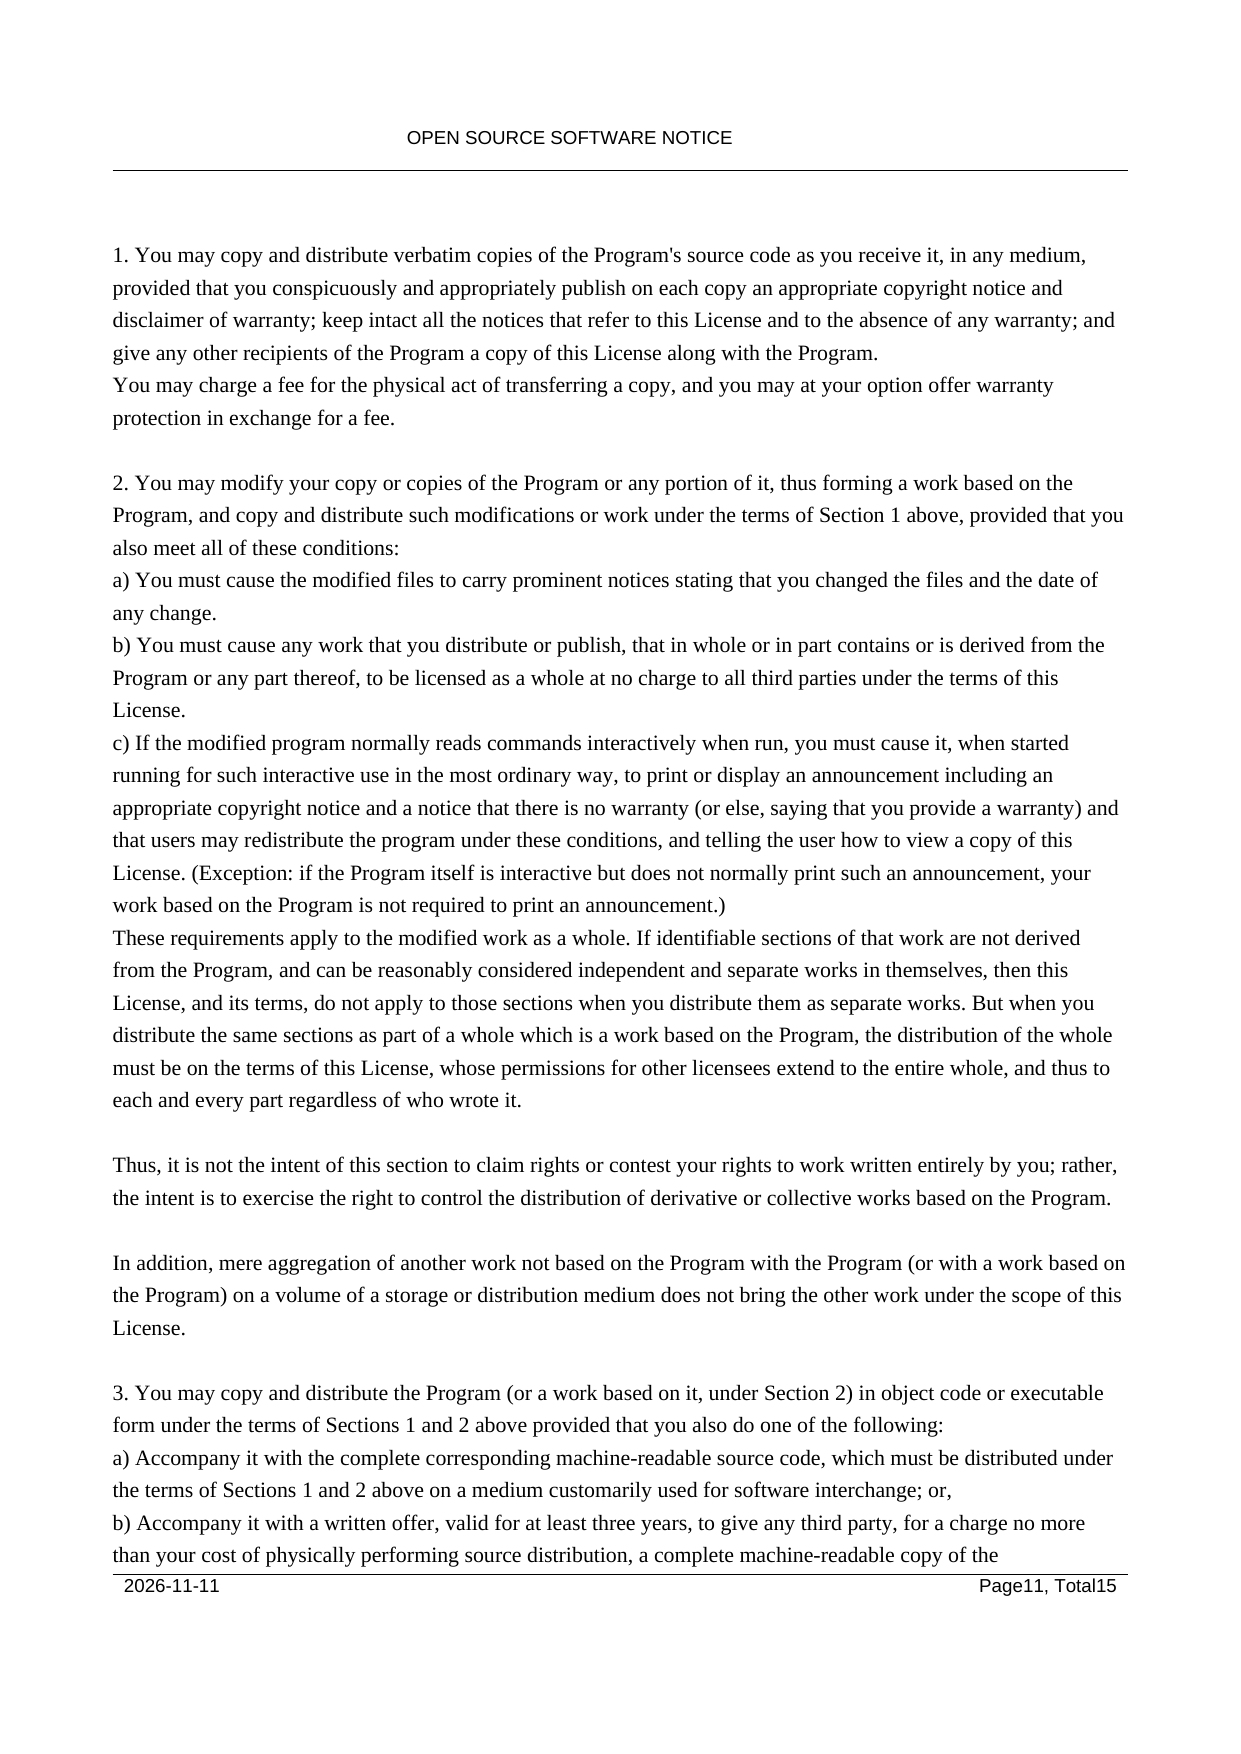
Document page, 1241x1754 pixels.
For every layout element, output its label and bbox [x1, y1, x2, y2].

text [112, 206, 1128, 1571]
